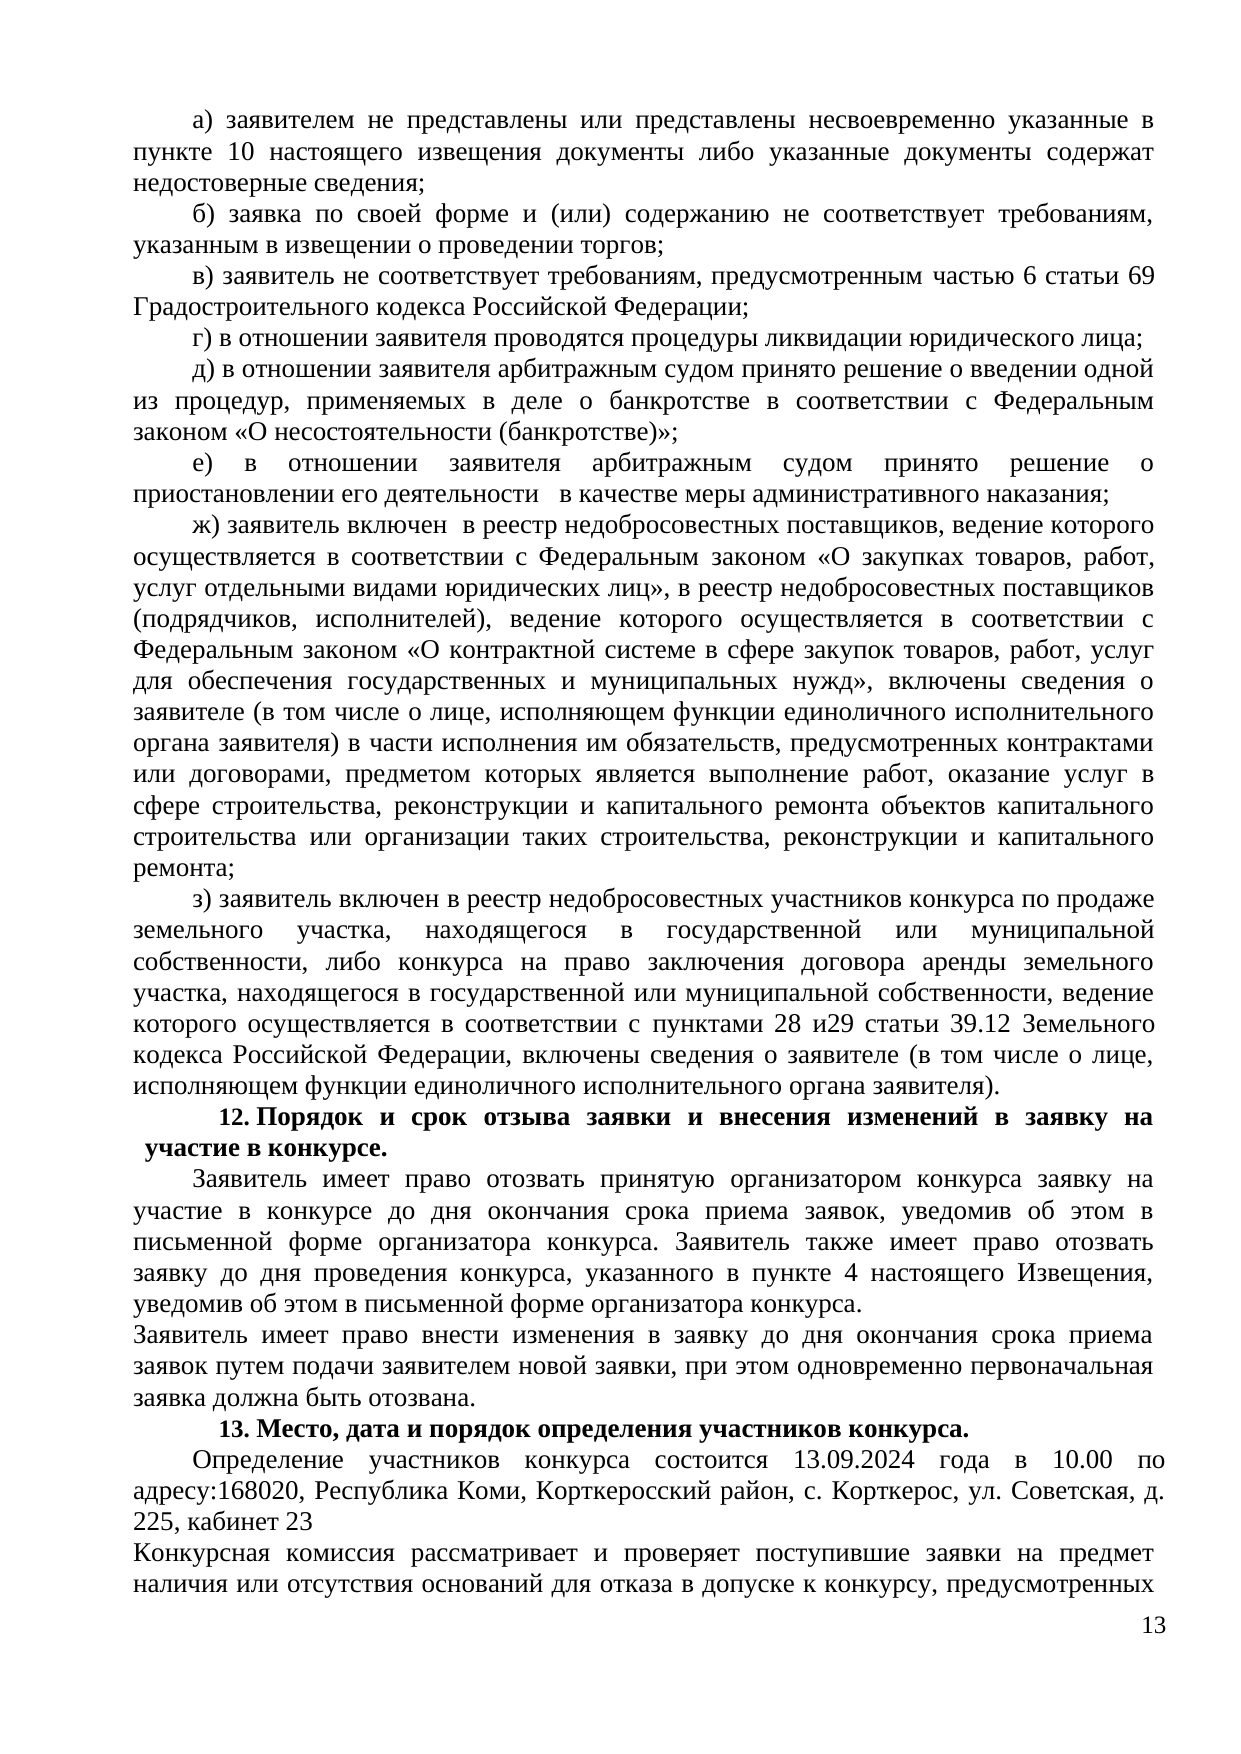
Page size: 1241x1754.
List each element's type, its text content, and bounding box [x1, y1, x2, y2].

text в) заявитель не соответствует требованиям, предусмотренным частью 6 статьи 69 Градостроительного кодекса Российской Федерации; [133, 259, 1155, 321]
list Место, дата и порядок определения участников конкурса. [218, 1412, 1166, 1443]
text д) в отношении заявителя арбитражным судом принято решение о введении одной из процедур, применяемых в деле о банкротстве в соответствии с Федеральным законом «О несостоятельности (банкротстве)»; [133, 353, 1155, 446]
text Заявитель имеет право отозвать принятую организатором конкурса заявку на участие в конкурсе до дня окончания срока приема заявок, уведомив об этом в письменной форме организатора конкурса. Заявитель также имеет право отозвать заявку до дня проведения конкурса, указанного в пункте 4 настоящего Извещения, уведомив об этом в письменной форме организатора конкурса. [133, 1163, 1155, 1318]
text з) заявитель включен в реестр недобросовестных участников конкурса по продаже земельного участка, находящегося в государственной или муниципальной собственности, либо конкурса на право заключения договора аренды земельного участка, находящегося в государственной или муниципальной собственности, ведение которого осуществляется в соответствии с пунктами 28 и29 статьи 39.12 Земельного кодекса Российской Федерации, включены сведения о заявителе (в том числе о лице, исполняющем функции единоличного исполнительного органа заявителя). [133, 882, 1155, 1100]
text г) в отношении заявителя проводятся процедуры ликвидации юридического лица; [133, 321, 1166, 353]
text Определение участников конкурса состоится 13.09.2024 года в 10.00 по адресу:168020, Республика Коми, Корткеросский район, с. Корткерос, ул. Советская, д. 225, кабинет 23 [133, 1443, 1166, 1536]
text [133, 1536, 1156, 1599]
text е) в отношении заявителя арбитражным судом принято решение о приостановлении его деятельности в качестве меры административного наказания; [133, 446, 1155, 508]
text б) заявка по своей форме и (или) содержанию не соответствует требованиям, указанным в извещении о проведении торгов; [133, 197, 1154, 259]
text а) заявителем не представлены или представлены несвоевременно указанные в пункте 10 настоящего извещения документы либо указанные документы содержат недостоверные сведения; [133, 103, 1155, 197]
list Порядок и срок отзыва заявки и внесения изменений в заявку на участие в конкурсе. [144, 1100, 1155, 1163]
text Заявитель имеет право внести изменения в заявку до дня окончания срока приема заявок путем подачи заявителем новой заявки, при этом одновременно первоначальная заявка должна быть отозвана. [133, 1318, 1155, 1412]
text ж) заявитель включен в реестр недобросовестных поставщиков, ведение которого осуществляется в соответствии с Федеральным законом «О закупках товаров, работ, услуг отдельными видами юридических лиц», в реестр недобросовестных поставщиков (подрядчиков, исполнителей), ведение которого осуществляется в соответствии с Федеральным законом «О контрактной системе в сфере закупок товаров, работ, услуг для обеспечения государственных и муниципальных нужд», включены сведения о заявителе (в том числе о лице, исполняющем функции единоличного исполнительного органа заявителя) в части исполнения им обязательств, предусмотренных контрактами или договорами, предметом которых является выполнение работ, оказание услуг в сфере строительства, реконструкции и капитального ремонта объектов капитального строительства или организации таких строительства, реконструкции и капитального ремонта; [133, 508, 1155, 882]
